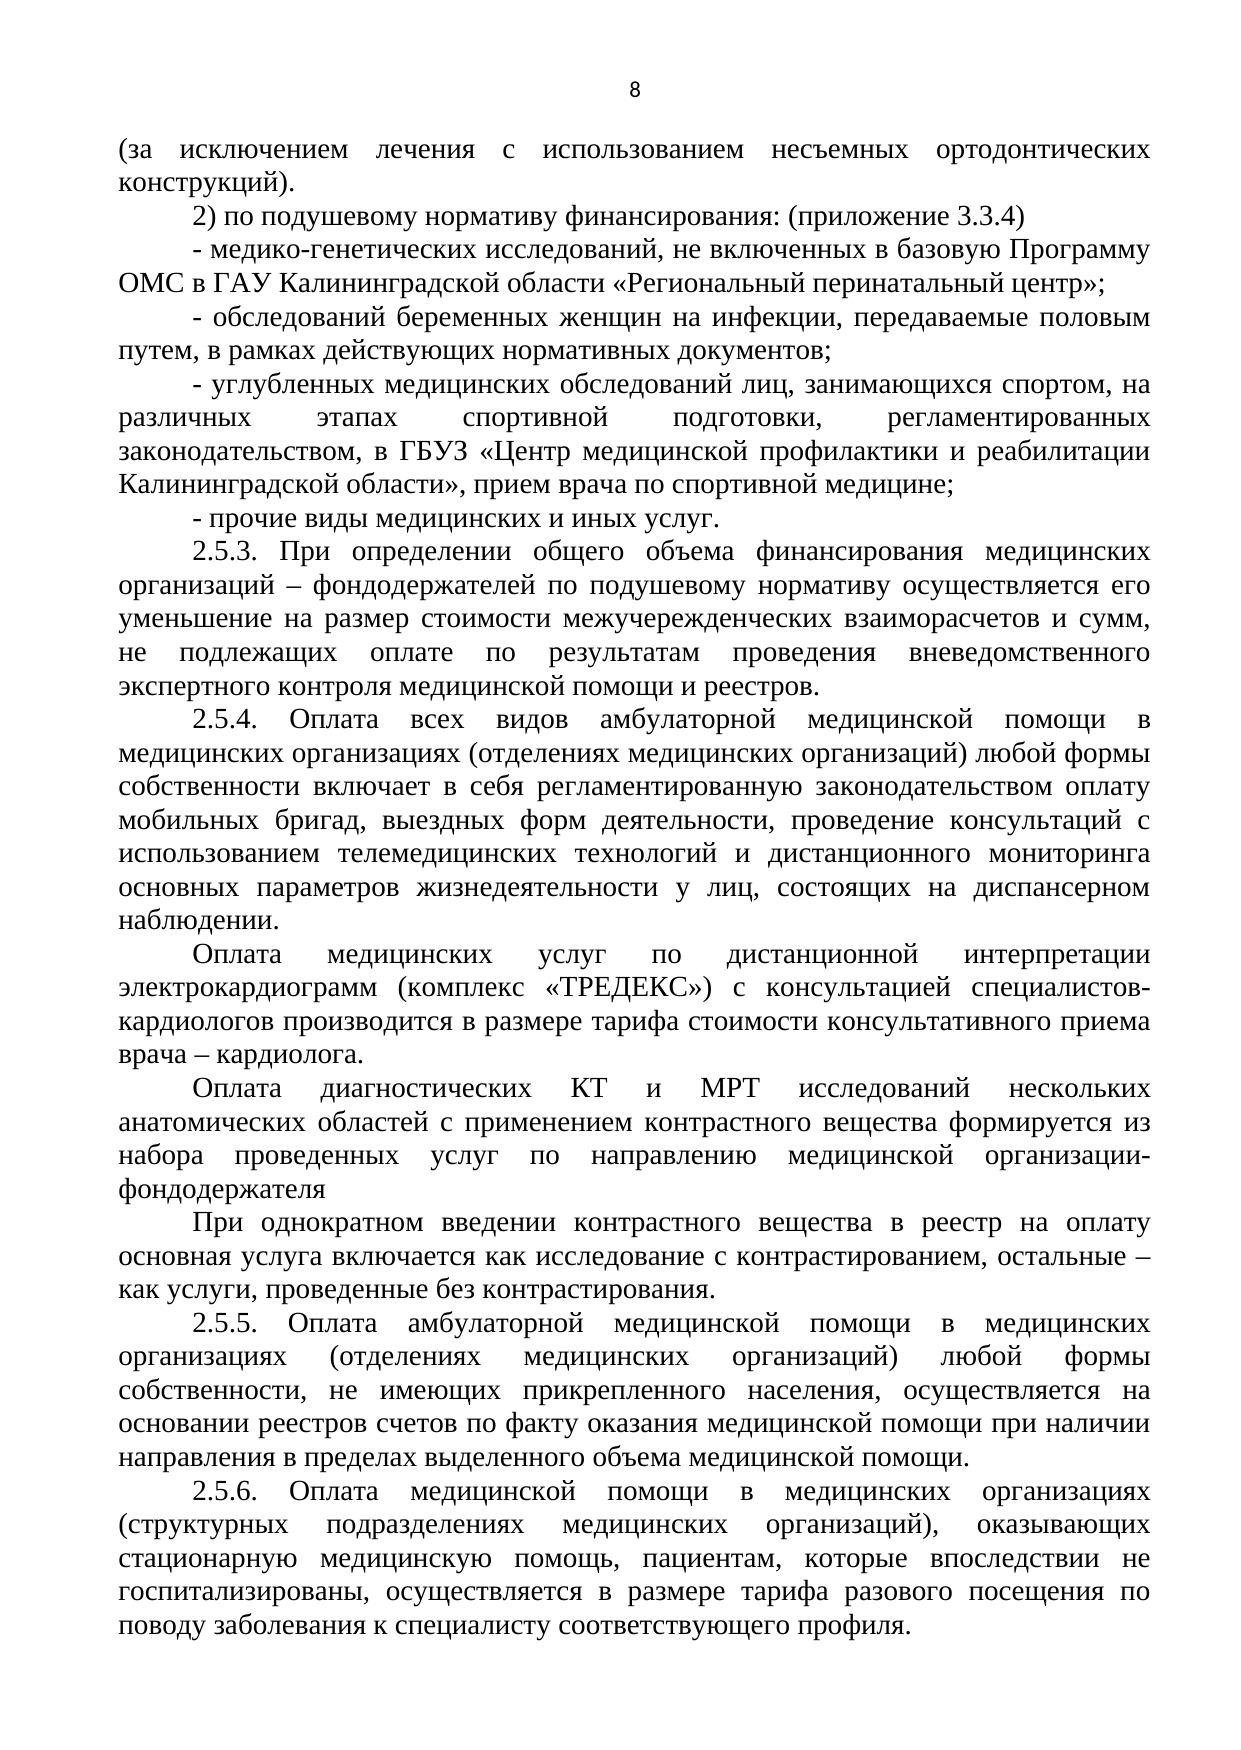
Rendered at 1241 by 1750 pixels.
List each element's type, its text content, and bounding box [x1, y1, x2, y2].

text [118, 131, 1152, 198]
text 2.5.6. Оплата медицинской помощи в медицинских организациях (структурных подразделениях медицинских организаций), оказывающих стационарную медицинскую помощь, пациентам, которые впоследствии не госпитализированы, осуществляется в размере тарифа разового посещения по поводу заболевания к специалисту соответствующего профиля. [118, 1473, 1152, 1640]
text - обследований беременных женщин на инфекции, передаваемые половым путем, в рамках действующих нормативных документов; [118, 299, 1152, 366]
text Оплата диагностических КТ и МРТ исследований нескольких анатомических областей с применением контрастного вещества формируется из набора проведенных услуг по направлению медицинской организации-фондодержателя [118, 1070, 1152, 1204]
text - углубленных медицинских обследований лиц, занимающихся спортом, на различных этапах спортивной подготовки, регламентированных законодательством, в ГБУЗ «Центр медицинской профилактики и реабилитации Калининградской области», прием врача по спортивной медицине; [118, 366, 1152, 500]
text 2.5.4. Оплата всех видов амбулаторной медицинской помощи в медицинских организациях (отделениях медицинских организаций) любой формы собственности включает в себя регламентированную законодательством оплату мобильных бригад, выездных форм деятельности, проведение консультаций с использованием телемедицинских технологий и дистанционного мониторинга основных параметров жизнедеятельности у лиц, состоящих на диспансерном наблюдении. [118, 701, 1152, 936]
text - прочие виды медицинских и иных услуг. [118, 500, 1152, 533]
text При однократном введении контрастного вещества в реестр на оплату основная услуга включается как исследование с контрастированием, остальные – как услуги, проведенные без контрастирования. [118, 1204, 1152, 1305]
text - медико-генетических исследований, не включенных в базовую Программу ОМС в ГАУ Калининградской области «Региональный перинатальный центр»; [118, 232, 1152, 299]
text Оплата медицинских услуг по дистанционной интерпретации электрокардиограмм (комплекс «ТРЕДЕКС») с консультацией специалистов-кардиологов производится в размере тарифа стоимости консультативного приема врача – кардиолога. [118, 936, 1152, 1070]
text 2.5.3. При определении общего объема финансирования медицинских организаций – фондодержателей по подушевому нормативу осуществляется его уменьшение на размер стоимости межучережденческих взаиморасчетов и сумм, не подлежащих оплате по результатам проведения вневедомственного экспертного контроля медицинской помощи и реестров. [118, 533, 1152, 701]
text 2.5.5. Оплата амбулаторной медицинской помощи в медицинских организациях (отделениях медицинских организаций) любой формы собственности, не имеющих прикрепленного населения, осуществляется на основании реестров счетов по факту оказания медицинской помощи при наличии направления в пределах выделенного объема медицинской помощи. [118, 1305, 1152, 1473]
text 2) по подушевому нормативу финансирования: (приложение 3.3.4) [118, 198, 1152, 232]
